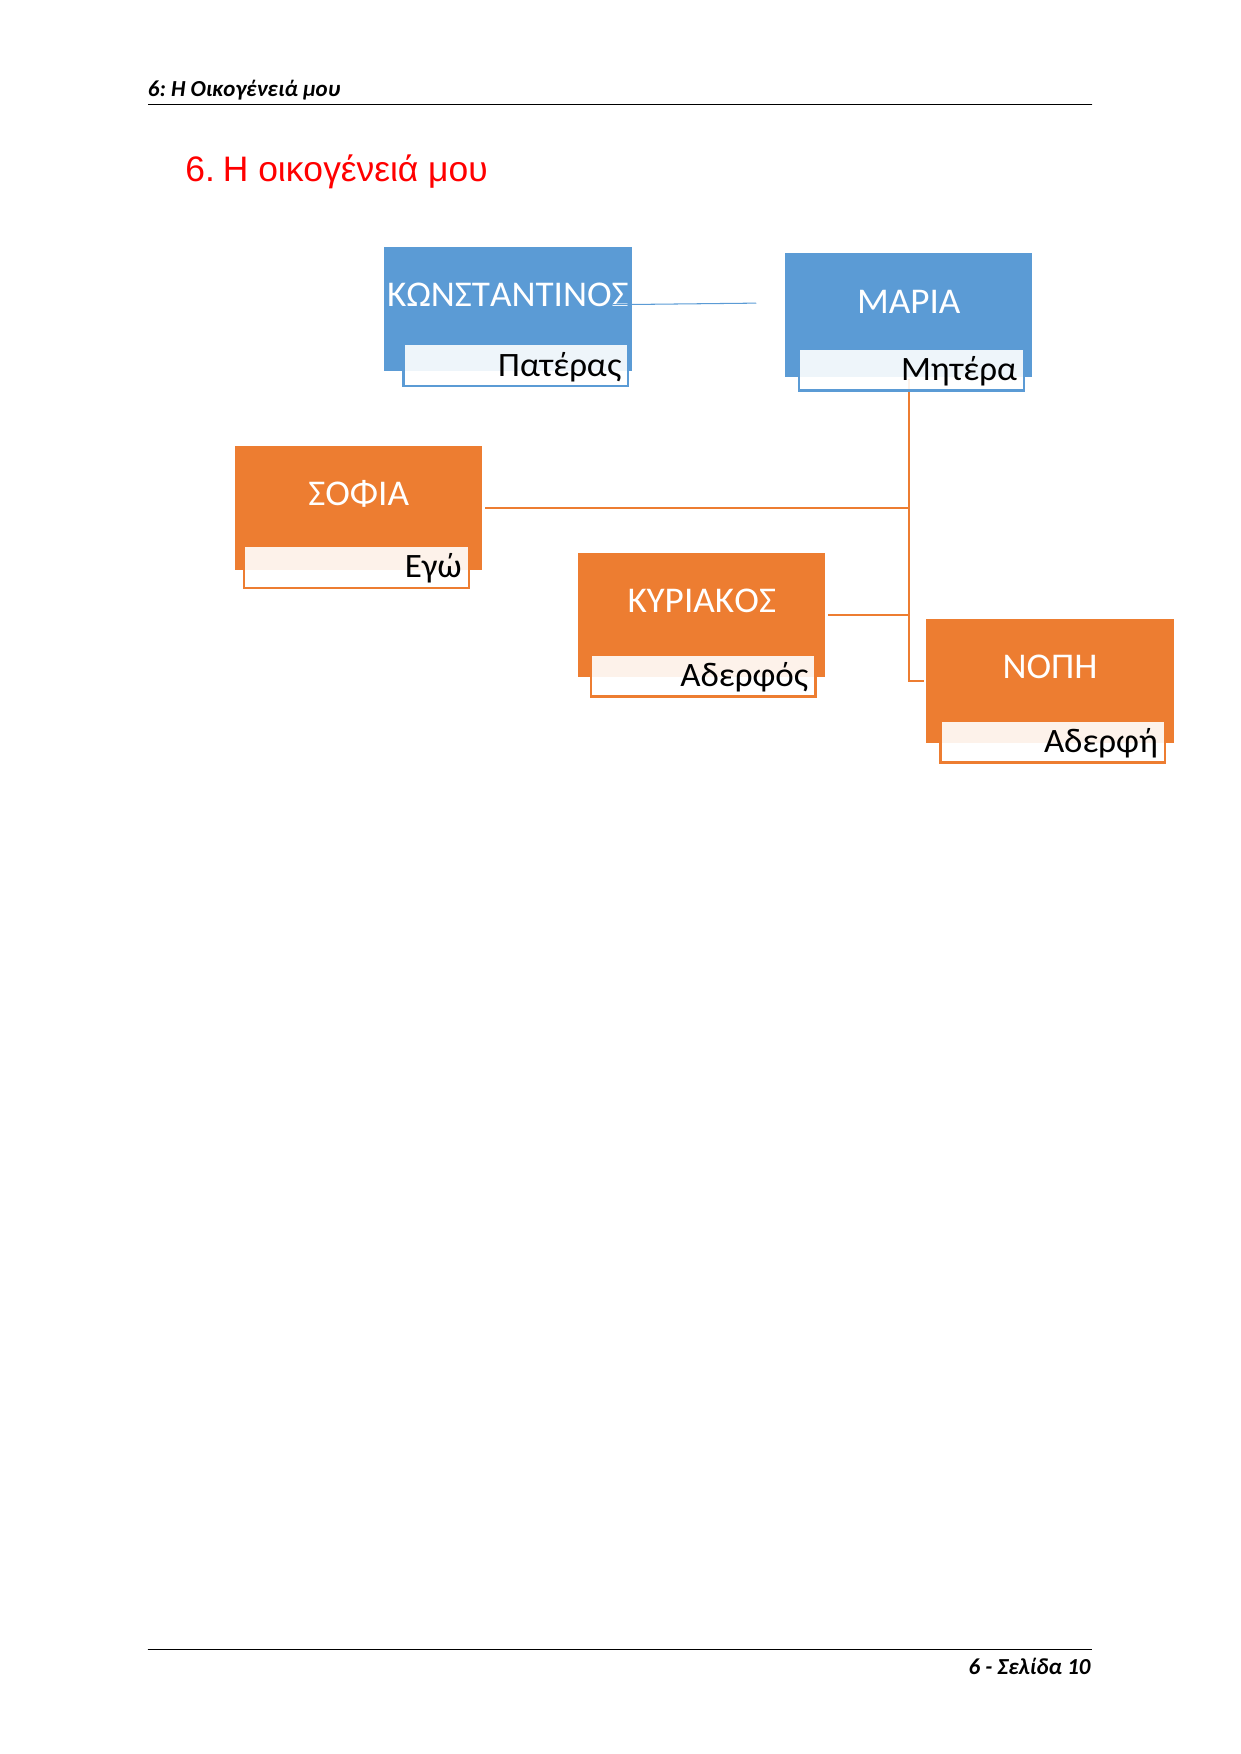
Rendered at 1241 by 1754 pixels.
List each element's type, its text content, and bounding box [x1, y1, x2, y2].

subtitle Η οικογένειά μου [185, 148, 1092, 188]
